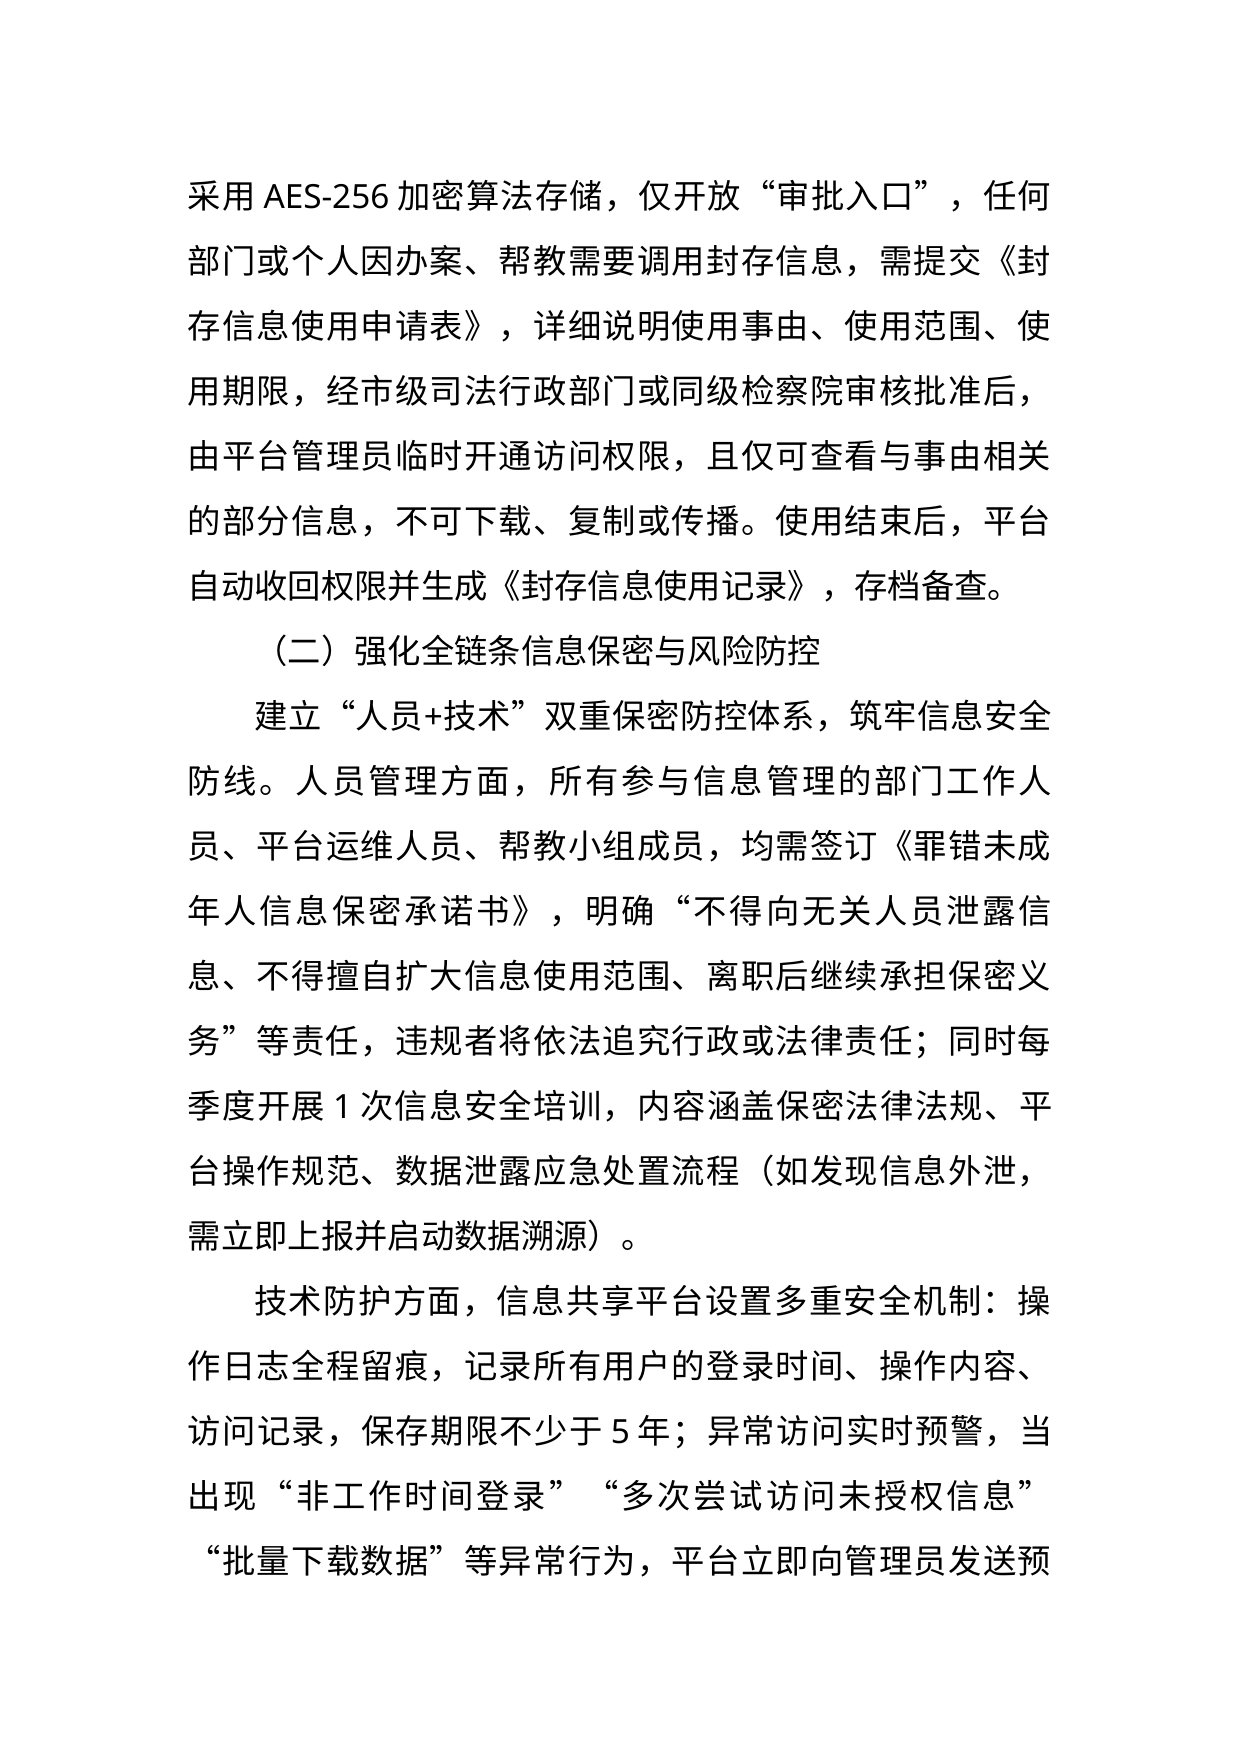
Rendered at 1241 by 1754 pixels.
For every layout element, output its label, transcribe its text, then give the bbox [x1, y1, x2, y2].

text 建立“人员+技术”双重保密防控体系，筑牢信息安全防线。人员管理方面，所有参与信息管理的部门工作人员、平台运维人员、帮教小组成员，均需签订《罪错未成年人信息保密承诺书》，明确“不得向无关人员泄露信息、不得擅自扩大信息使用范围、离职后继续承担保密义务”等责任，违规者将依法追究行政或法律责任；同时每季度开展1次信息安全培训，内容涵盖保密法律法规、平台操作规范、数据泄露应急处置流程（如发现信息外泄，需立即上报并启动数据溯源）。 [187, 682, 1053, 1267]
text （二）强化全链条信息保密与风险防控 [187, 617, 1053, 682]
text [187, 1267, 1053, 1592]
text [187, 162, 1053, 617]
